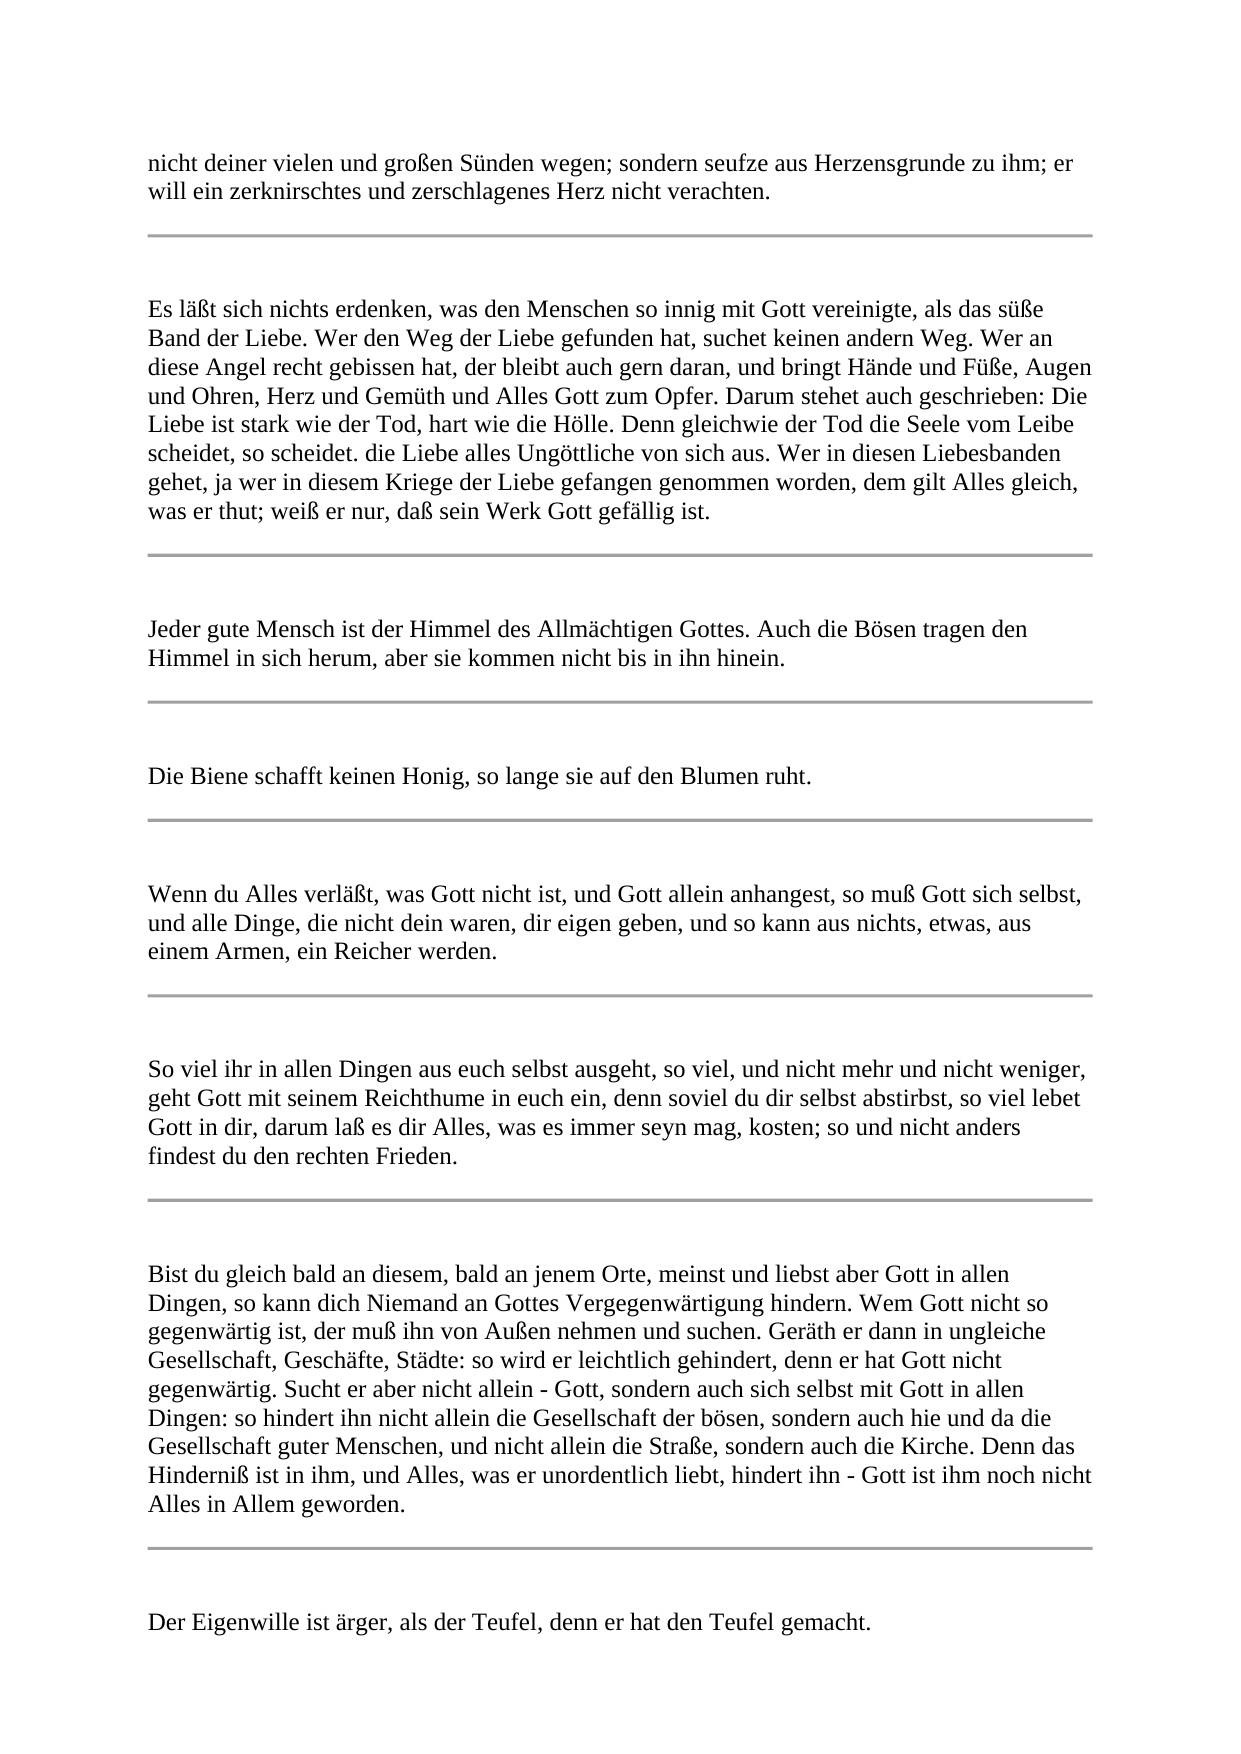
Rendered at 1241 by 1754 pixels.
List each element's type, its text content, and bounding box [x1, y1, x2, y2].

text Die Biene schafft keinen Honig, so lange sie auf den Blumen ruht. [148, 761, 1093, 789]
text Bist du gleich bald an diesem, bald an jenem Orte, meinst und liebst aber Gott in allen Dingen, so kann dich Niemand an Gottes Vergegenwärtigung hindern. Wem Gott nicht so gegenwärtig ist, der muß ihn von Außen nehmen und suchen. Geräth er dann in ungleiche Gesellschaft, Geschäfte, Städte: so wird er leichtlich gehindert, denn er hat Gott nicht gegenwärtig. Sucht er aber nicht allein - Gott, sondern auch sich selbst mit Gott in allen Dingen: so hindert ihn nicht allein die Gesellschaft der bösen, sondern auch hie und da die Gesellschaft guter Menschen, und nicht allein die Straße, sondern auch die Kirche. Denn das Hinderniß ist in ihm, und Alles, was er unordentlich liebt, hindert ihn - Gott ist ihm noch nicht Alles in Allem geworden. [148, 1259, 1093, 1518]
text So viel ihr in allen Dingen aus euch selbst ausgeht, so viel, und nicht mehr und nicht weniger, geht Gott mit seinem Reichthume in euch ein, denn soviel du dir selbst abstirbst, so viel lebet Gott in dir, darum laß es dir Alles, was es immer seyn mag, kosten; so und nicht anders findest du den rechten Frieden. [148, 1054, 1093, 1169]
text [148, 148, 1093, 205]
text Es läßt sich nichts erdenken, was den Menschen so innig mit Gott vereinigte, als das süße Band der Liebe. Wer den Weg der Liebe gefunden hat, suchet keinen andern Weg. Wer an diese Angel recht gebissen hat, der bleibt auch gern daran, und bringt Hände und Füße, Augen und Ohren, Herz und Gemüth und Alles Gott zum Opfer. Darum stehet auch geschrieben: Die Liebe ist stark wie der Tod, hart wie die Hölle. Denn gleichwie der Tod die Seele vom Leibe scheidet, so scheidet. die Liebe alles Ungöttliche von sich aus. Wer in diesen Liebesbanden gehet, ja wer in diesem Kriege der Liebe gefangen genommen worden, dem gilt Alles gleich, was er thut; weiß er nur, daß sein Werk Gott gefällig ist. [148, 294, 1093, 524]
text Jeder gute Mensch ist der Himmel des Allmächtigen Gottes. Auch die Bösen tragen den Himmel in sich herum, aber sie kommen nicht bis in ihn hinein. [148, 614, 1093, 671]
text Wenn du Alles verläßt, was Gott nicht ist, und Gott allein anhangest, so muß Gott sich selbst, und alle Dinge, die nicht dein waren, dir eigen geben, und so kann aus nichts, etwas, aus einem Armen, ein Reicher werden. [148, 879, 1093, 965]
text Der Eigenwille ist ärger, als der Teufel, denn er hat den Teufel gemacht. [148, 1607, 1093, 1636]
